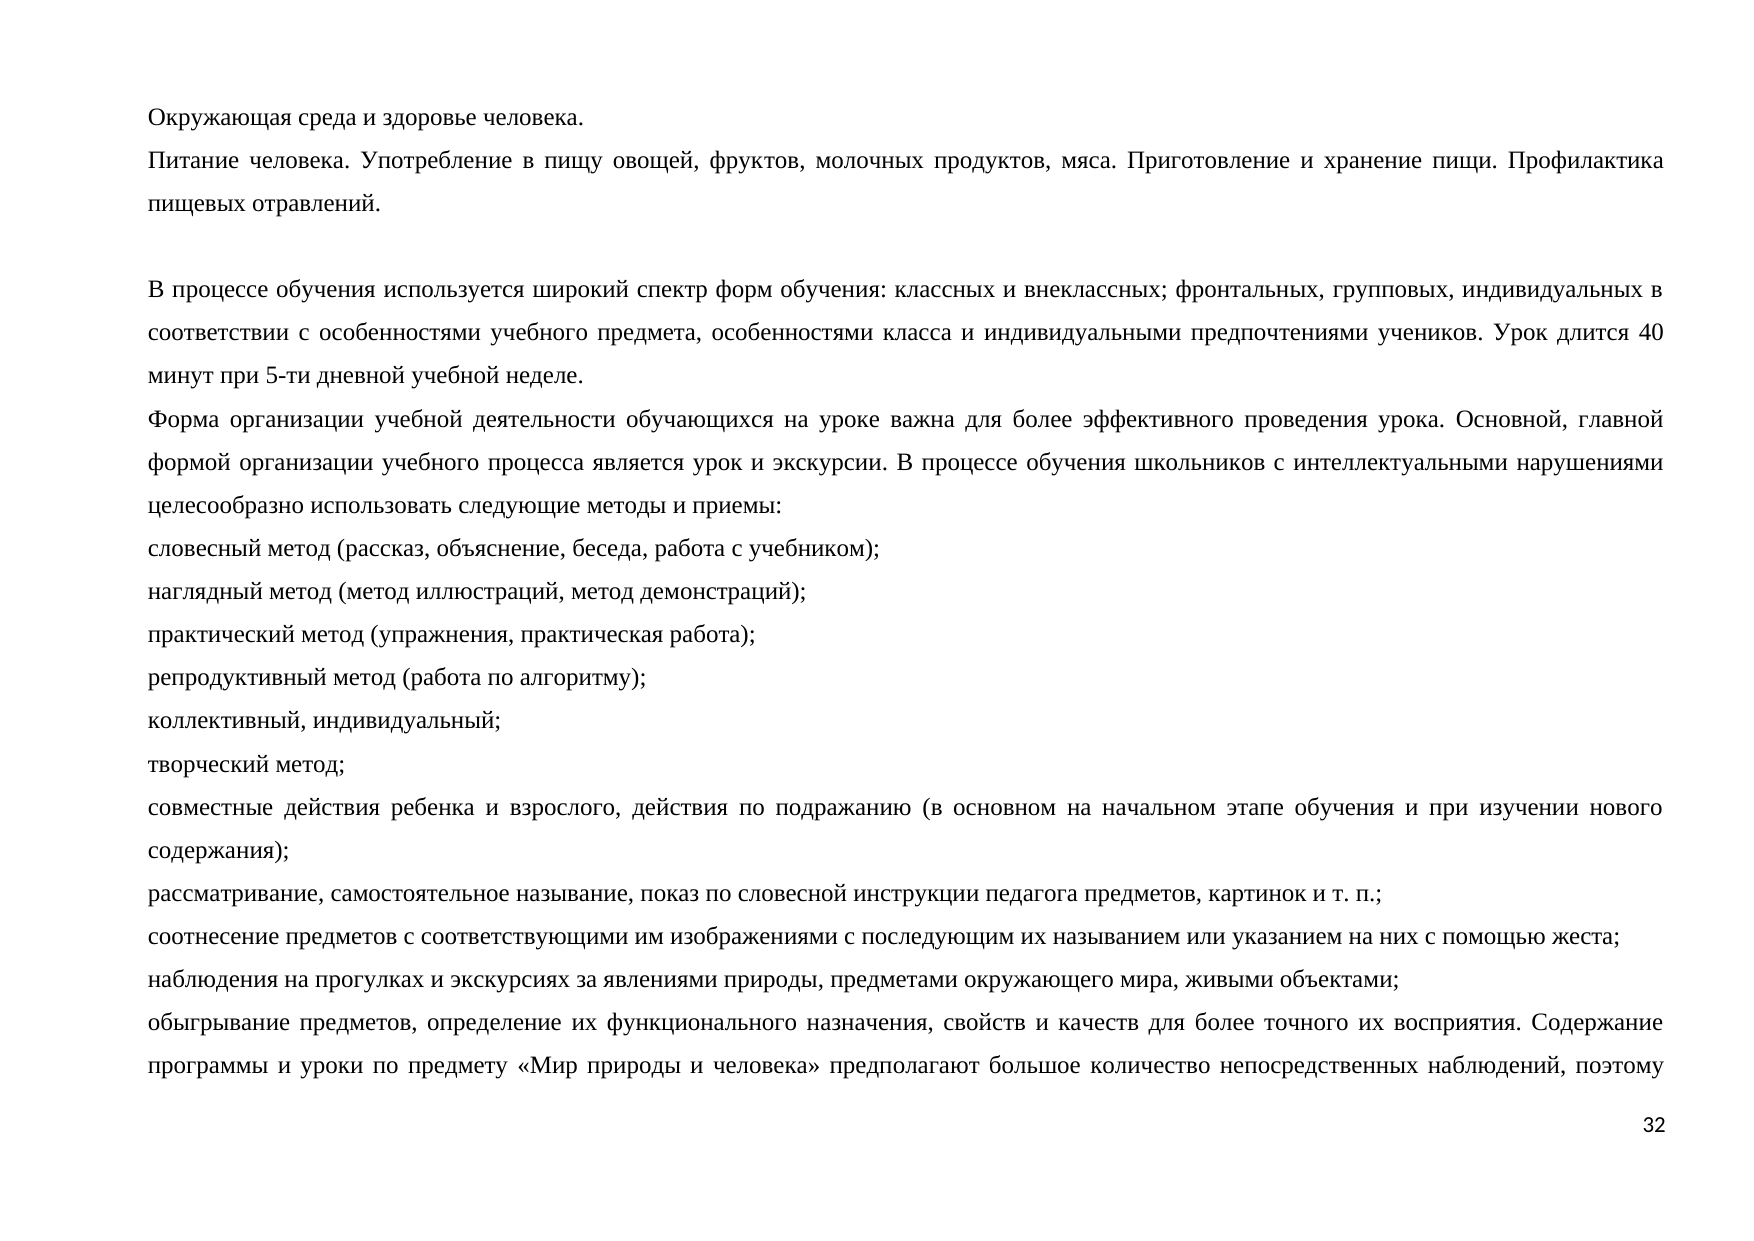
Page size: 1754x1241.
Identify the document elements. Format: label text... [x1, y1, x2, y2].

text репродуктивный метод (работа по алгоритму); [148, 662, 1665, 691]
text соотнесение предметов с соответствующими им изображениями с последующим их называнием или указанием на них с помощью жеста; [148, 921, 1665, 950]
text совместные действия ребенка и взрослого, действия по подражанию (в основном на начальном этапе обучения и при изучении нового содержания); [148, 792, 1665, 864]
text Окружающая среда и здоровье человека. [148, 102, 1665, 131]
text Питание человека. Употребление в пищу овощей, фруктов, молочных продуктов, мяса. Приготовление и хранение пищи. Профилактика пищевых отравлений. [148, 145, 1665, 217]
text практический метод (упражнения, практическая работа); [148, 619, 1665, 648]
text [148, 1007, 1665, 1079]
text коллективный, индивидуальный; [148, 706, 1665, 734]
text В процессе обучения используется широкий спектр форм обучения: классных и внеклассных; фронтальных, групповых, индивидуальных в соответствии с особенностями учебного предмета, особенностями класса и индивидуальными предпочтениями учеников. Урок длится 40 минут при 5-ти дневной учебной неделе. [148, 274, 1665, 389]
text наблюдения на прогулках и экскурсиях за явлениями природы, предметами окружающего мира, живыми объектами; [148, 964, 1665, 993]
text словесный метод (рассказ, объяснение, беседа, работа с учебником); [148, 533, 1665, 562]
text наглядный метод (метод иллюстраций, метод демонстраций); [148, 576, 1665, 605]
text рассматривание, самостоятельное называние, показ по словесной инструкции педагога предметов, картинок и т. п.; [148, 878, 1665, 907]
text Форма организации учебной деятельности обучающихся на уроке важна для более эффективного проведения урока. Основной, главной формой организации учебного процесса является урок и экскурсии. В процессе обучения школьников с интеллектуальными нарушениями целесообразно использовать следующие методы и приемы: [148, 404, 1665, 519]
text творческий метод; [148, 749, 1665, 777]
